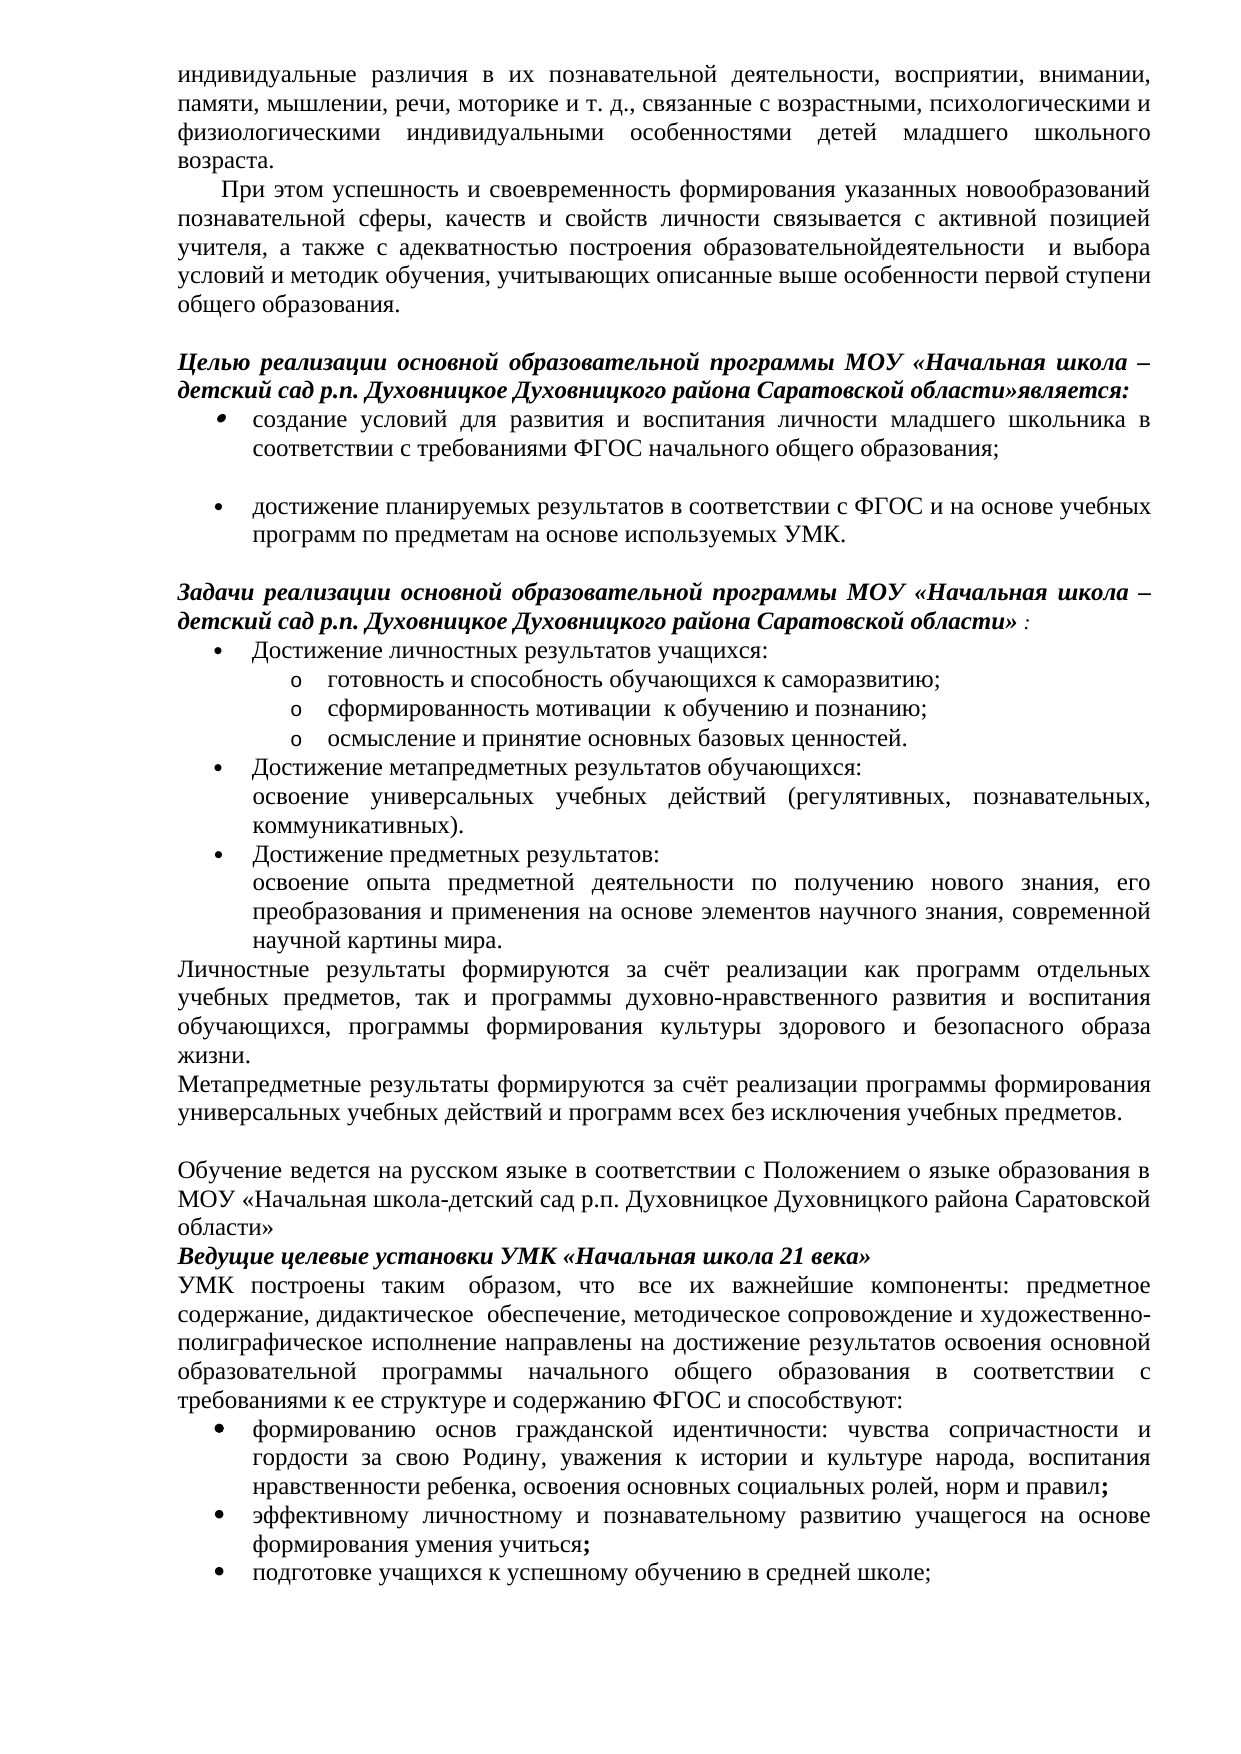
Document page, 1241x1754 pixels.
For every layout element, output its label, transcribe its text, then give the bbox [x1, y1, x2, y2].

list формированию основ гражданской идентичности: чувства сопричастности и гордости за свою Родину, уважения к истории и культуре народа, воспитания нравственности ребенка, освоения основных социальных ролей, норм и правил; [215, 1414, 1152, 1500]
list подготовке учащихся к успешному обучению в средней школе; [215, 1557, 1122, 1586]
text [177, 59, 1152, 174]
list готовность и способность обучающихся к саморазвитию; [290, 664, 1152, 693]
list эффективному личностному и познавательному развитию учащегося на основе формирования умения учиться; [215, 1500, 1152, 1557]
text Личностные результаты формируются за счёт реализации как программ отдельных учебных предметов, так и программы духовно-нравственного развития и воспитания обучающихся, программы формирования культуры здорового и безопасного образа жизни. [177, 954, 1152, 1069]
list создание условий для развития и воспитания личности младшего школьника в соответствии с требованиями ФГОС начального общего образования; [215, 404, 1152, 462]
list достижение планируемых результатов в соответствии с ФГОС и на основе учебных программ по предметам на основе используемых УМК. [215, 491, 1152, 548]
text Задачи реализации основной образовательной программы МОУ «Начальная школа – детский сад р.п. Духовницкое Духовницкого района Саратовской области» : [177, 577, 1152, 635]
text УМК построены таким образом, что все их важнейшие компоненты: предметное содержание, дидактическое обеспечение, методическое сопровождение и художественно-полиграфическое исполнение направлены на достижение результатов освоения основной образовательной программы начального общего образования в соответствии с требованиями к ее структуре и содержанию ФГОС и способствуют: [177, 1270, 1152, 1414]
text Целью реализации основной образовательной программы МОУ «Начальная школа – детский сад р.п. Духовницкое Духовницкого района Саратовской области»является: [177, 347, 1152, 404]
list Достижение личностных результатов учащихся: [214, 635, 1152, 664]
text Метапредметные результаты формируются за счёт реализации программы формирования универсальных учебных действий и программ всех без исключения учебных предметов. [177, 1069, 1152, 1126]
text освоение опыта предметной деятельности по получению нового знания, его преобразования и применения на основе элементов научного знания, современной научной картины мира. [252, 867, 1152, 954]
list Достижение метапредметных результатов обучающихся: [214, 752, 1152, 781]
text освоение универсальных учебных действий (регулятивных, познавательных, коммуникативных). [252, 781, 1152, 839]
list Достижение предметных результатов: [215, 839, 1152, 867]
list сформированность мотивации к обучению и познанию; [290, 693, 1152, 723]
text Ведущие целевые установки УМК «Начальная школа 21 века» [177, 1241, 1152, 1270]
list осмысление и принятие основных базовых ценностей. [290, 723, 1152, 752]
text При этом успешность и своевременность формирования указанных новообразований познавательной сферы, качеств и свойств личности связывается с активной позицией учителя, а также с адекватностью построения образовательнойдеятельности и выбора условий и методик обучения, учитывающих описанные выше особенности первой ступени общего образования. [177, 174, 1152, 318]
text Обучение ведется на русском языке в соответствии с Положением о языке образования в МОУ «Начальная школа-детский сад р.п. Духовницкое Духовницкого района Саратовской области» [177, 1155, 1152, 1241]
